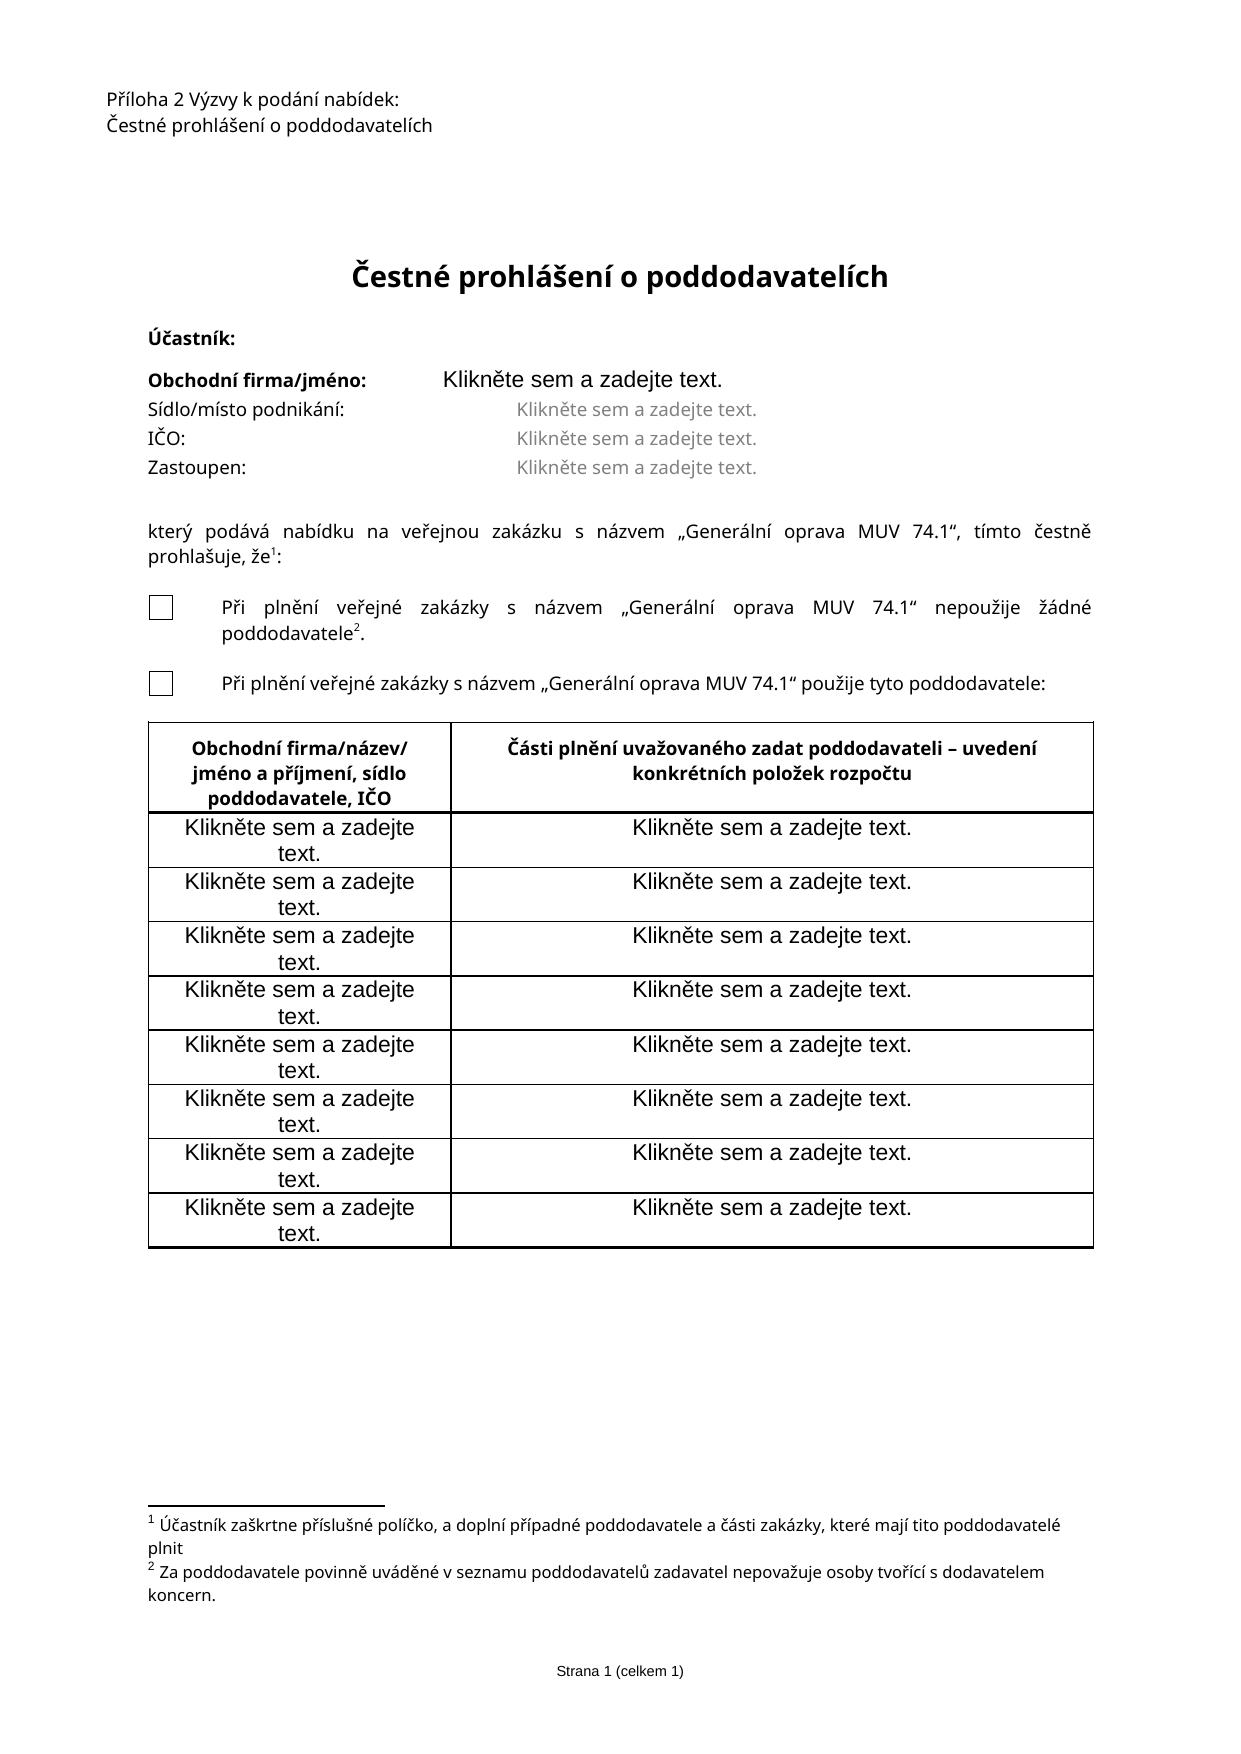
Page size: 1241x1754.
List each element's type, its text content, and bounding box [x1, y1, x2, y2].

text Zastoupen: [148, 451, 1093, 480]
text IČO: [148, 422, 1093, 451]
text Sídlo/místo podnikání: [148, 393, 1093, 422]
text Při plnění veřejné zakázky s názvem „Generální oprava MUV 74.1“ použije tyto poddodavatele: [148, 670, 1093, 696]
table_header Obchodní firma/název/ jméno a příjmení, sídlo poddodavatele, IČO [149, 723, 450, 811]
title Čestné prohlášení o poddodavatelích [148, 256, 1093, 296]
text Účastník: [148, 321, 1093, 352]
text který podává nabídku na veřejnou zakázku s názvem „Generální oprava MUV 74.1“, tímto čestně prohlašuje, že: [148, 518, 1093, 569]
text Obchodní firma/jméno: [148, 364, 1093, 393]
table_header Části plnění uvažovaného zadat poddodavateli – uvedení konkrétních položek rozpočtu [452, 723, 1093, 811]
text Při plnění veřejné zakázky s názvem „Generální oprava MUV 74.1“ nepoužije žádné poddodavatele. [148, 594, 1093, 645]
